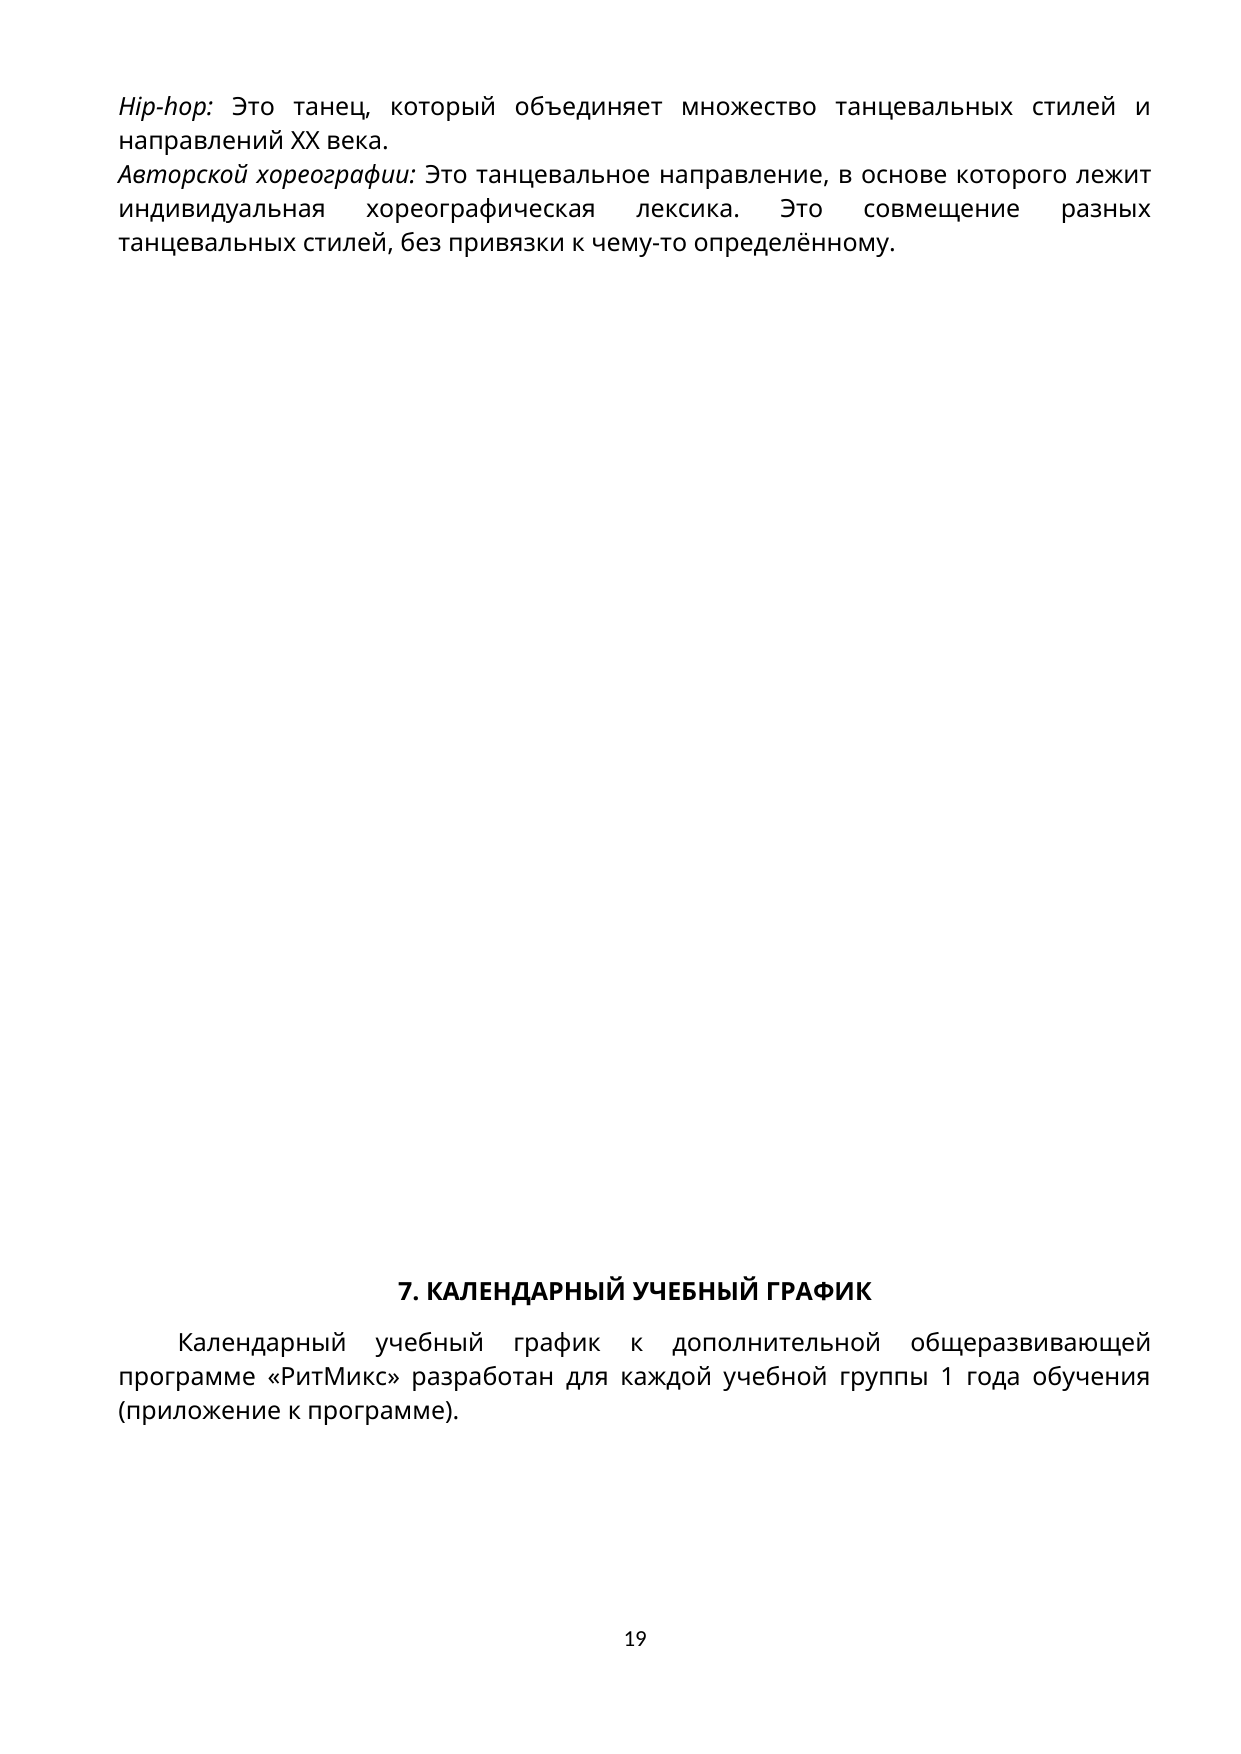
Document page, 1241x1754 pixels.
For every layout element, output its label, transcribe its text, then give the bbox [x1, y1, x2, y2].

text Hip-hop: Это танец, который объединяет множество танцевальных стилей и направлений XX века. [118, 89, 1152, 157]
text Авторской хореографии: Это танцевальное направление, в основе которого лежит индивидуальная хореографическая лексика. Это совмещение разных танцевальных стилей, без привязки к чему-то определённому. [118, 157, 1152, 259]
text 7. КАЛЕНДАРНЫЙ УЧЕБНЫЙ ГРАФИК [118, 1273, 1152, 1308]
text Календарный учебный график к дополнительной общеразвивающей программе «РитМикс» разработан для каждой учебной группы 1 года обучения (приложение к программе). [118, 1324, 1152, 1426]
